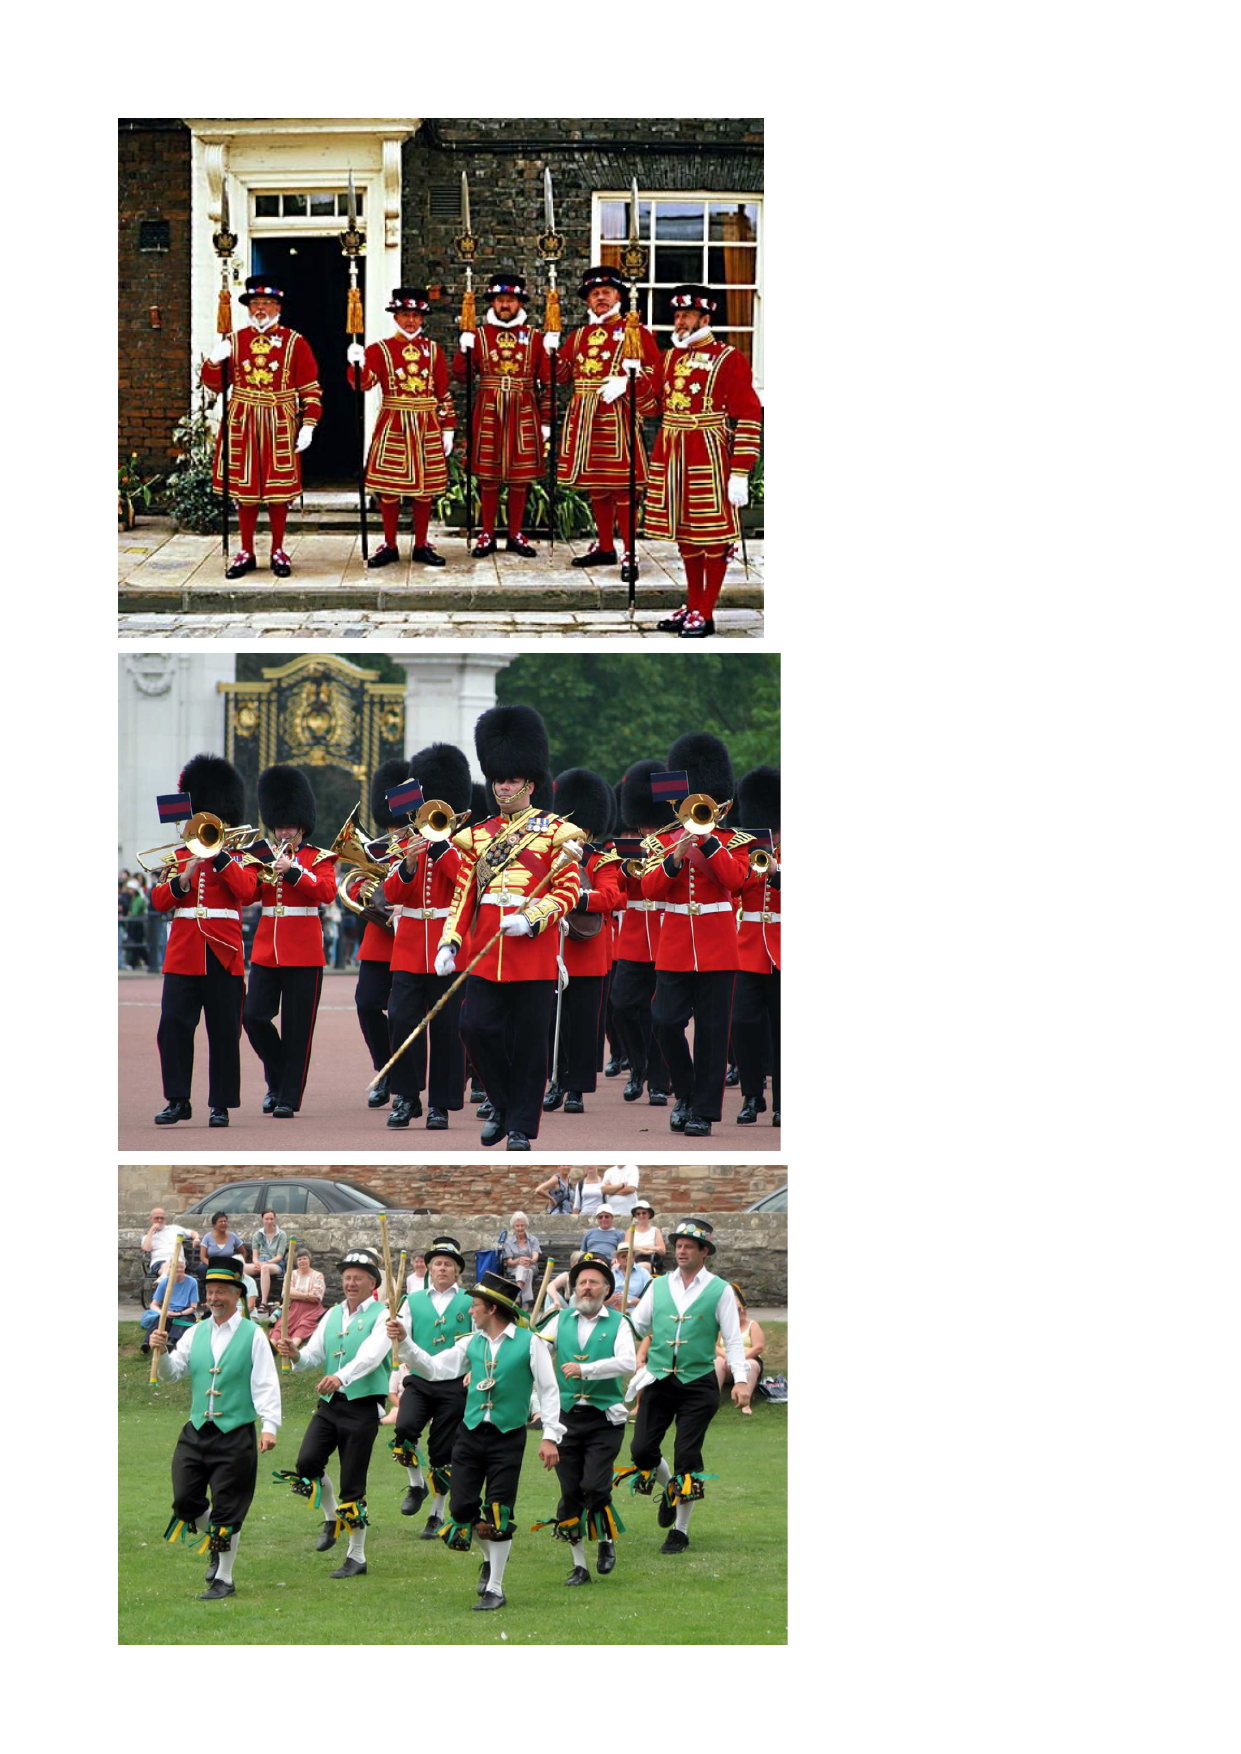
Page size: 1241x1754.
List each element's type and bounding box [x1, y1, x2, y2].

picture [118, 1165, 788, 1645]
picture [118, 653, 781, 1151]
picture [118, 118, 764, 638]
